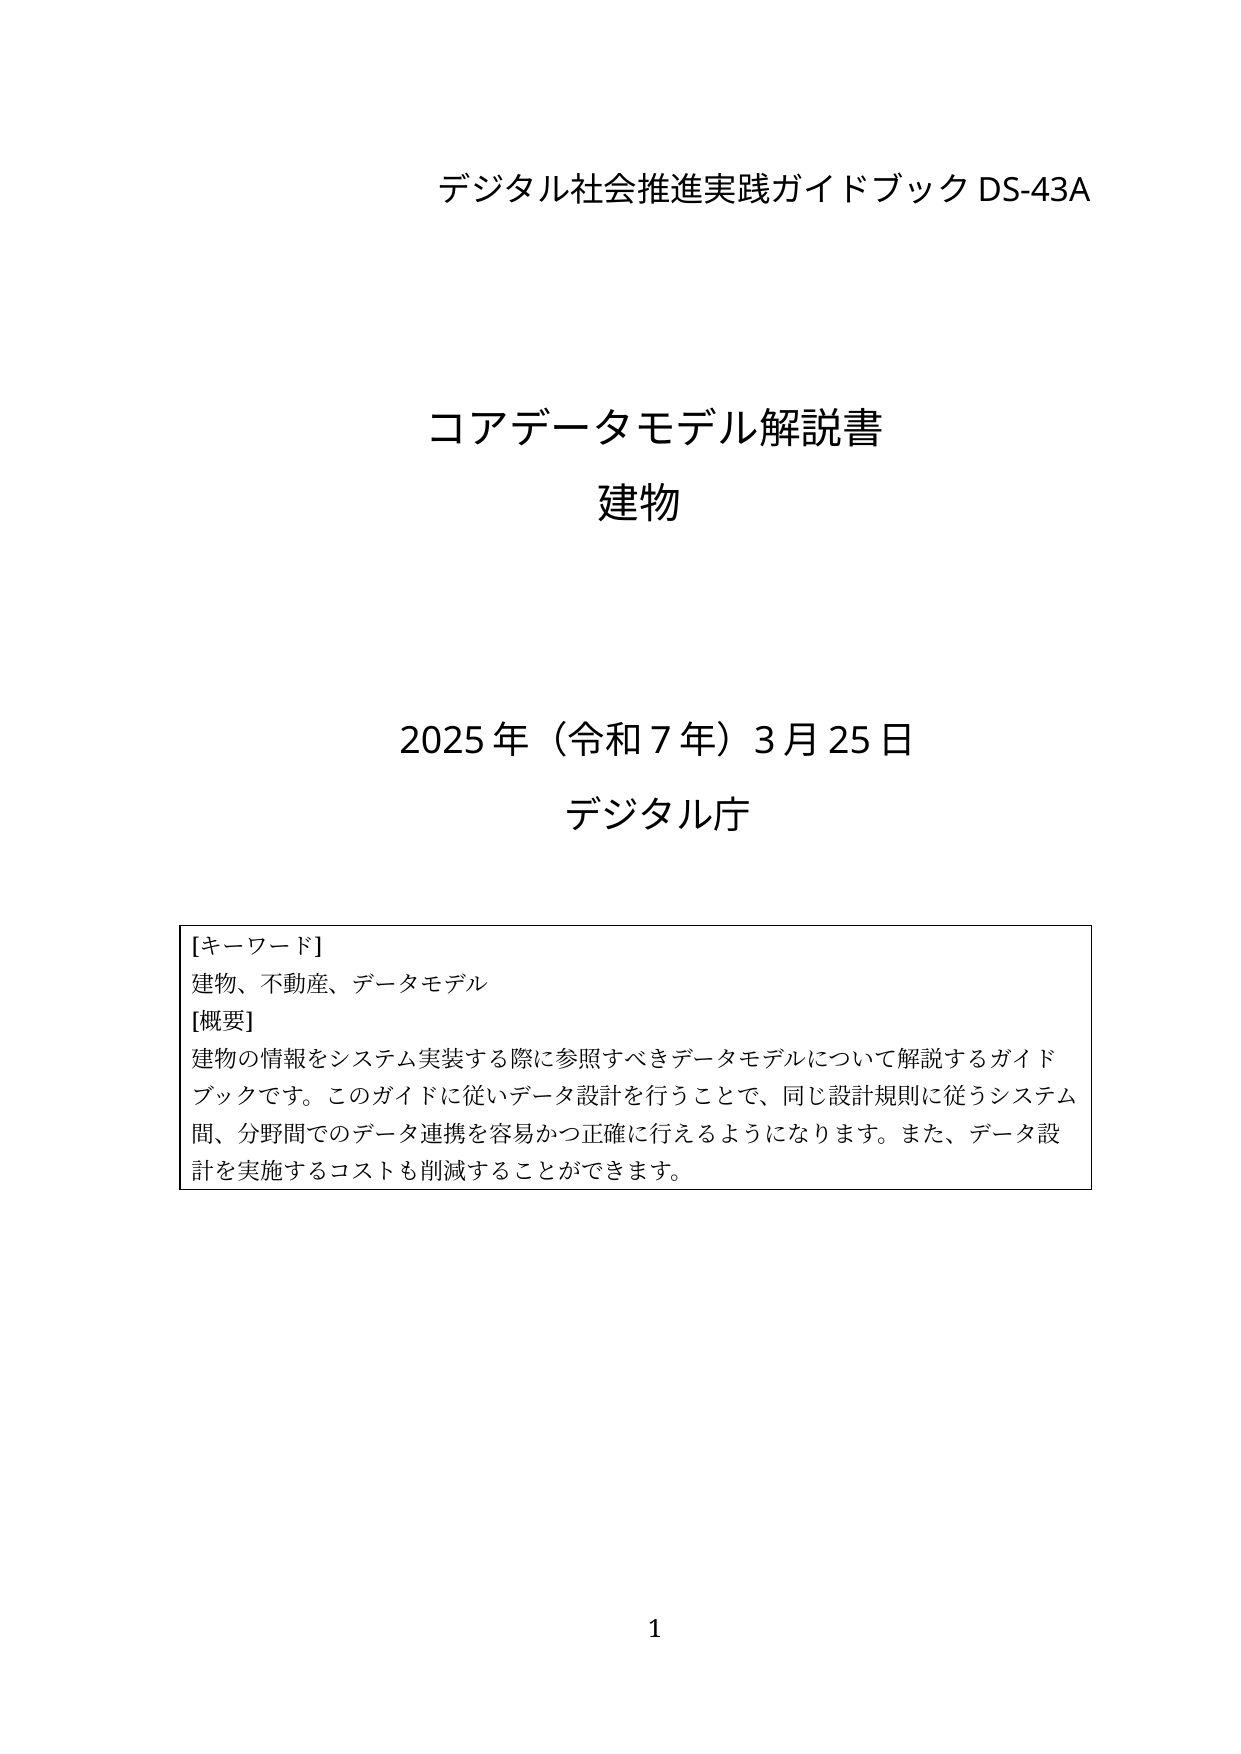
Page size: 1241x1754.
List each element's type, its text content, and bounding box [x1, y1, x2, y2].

title コアデータモデル解説書 建物 [187, 387, 1090, 537]
table_header [キーワード] 建物、不動産、データモデル [概要] 建物の情報をシステム実装する際に参照すべきデータモデルについて解説するガイドブックです。このガイドに従いデータ設計を行うことで、同じ設計規則に従うシステム間、分野間でのデータ連携を容易かつ正確に行えるようになります。また、データ設計を実施するコストも削減することができます。 [181, 926, 1091, 1188]
subtitle 2025年（令和7年）3月25日 [187, 700, 1090, 775]
subtitle デジタル庁 [187, 775, 1090, 925]
text デジタル社会推進実践ガイドブック DS-43A [150, 150, 1090, 225]
